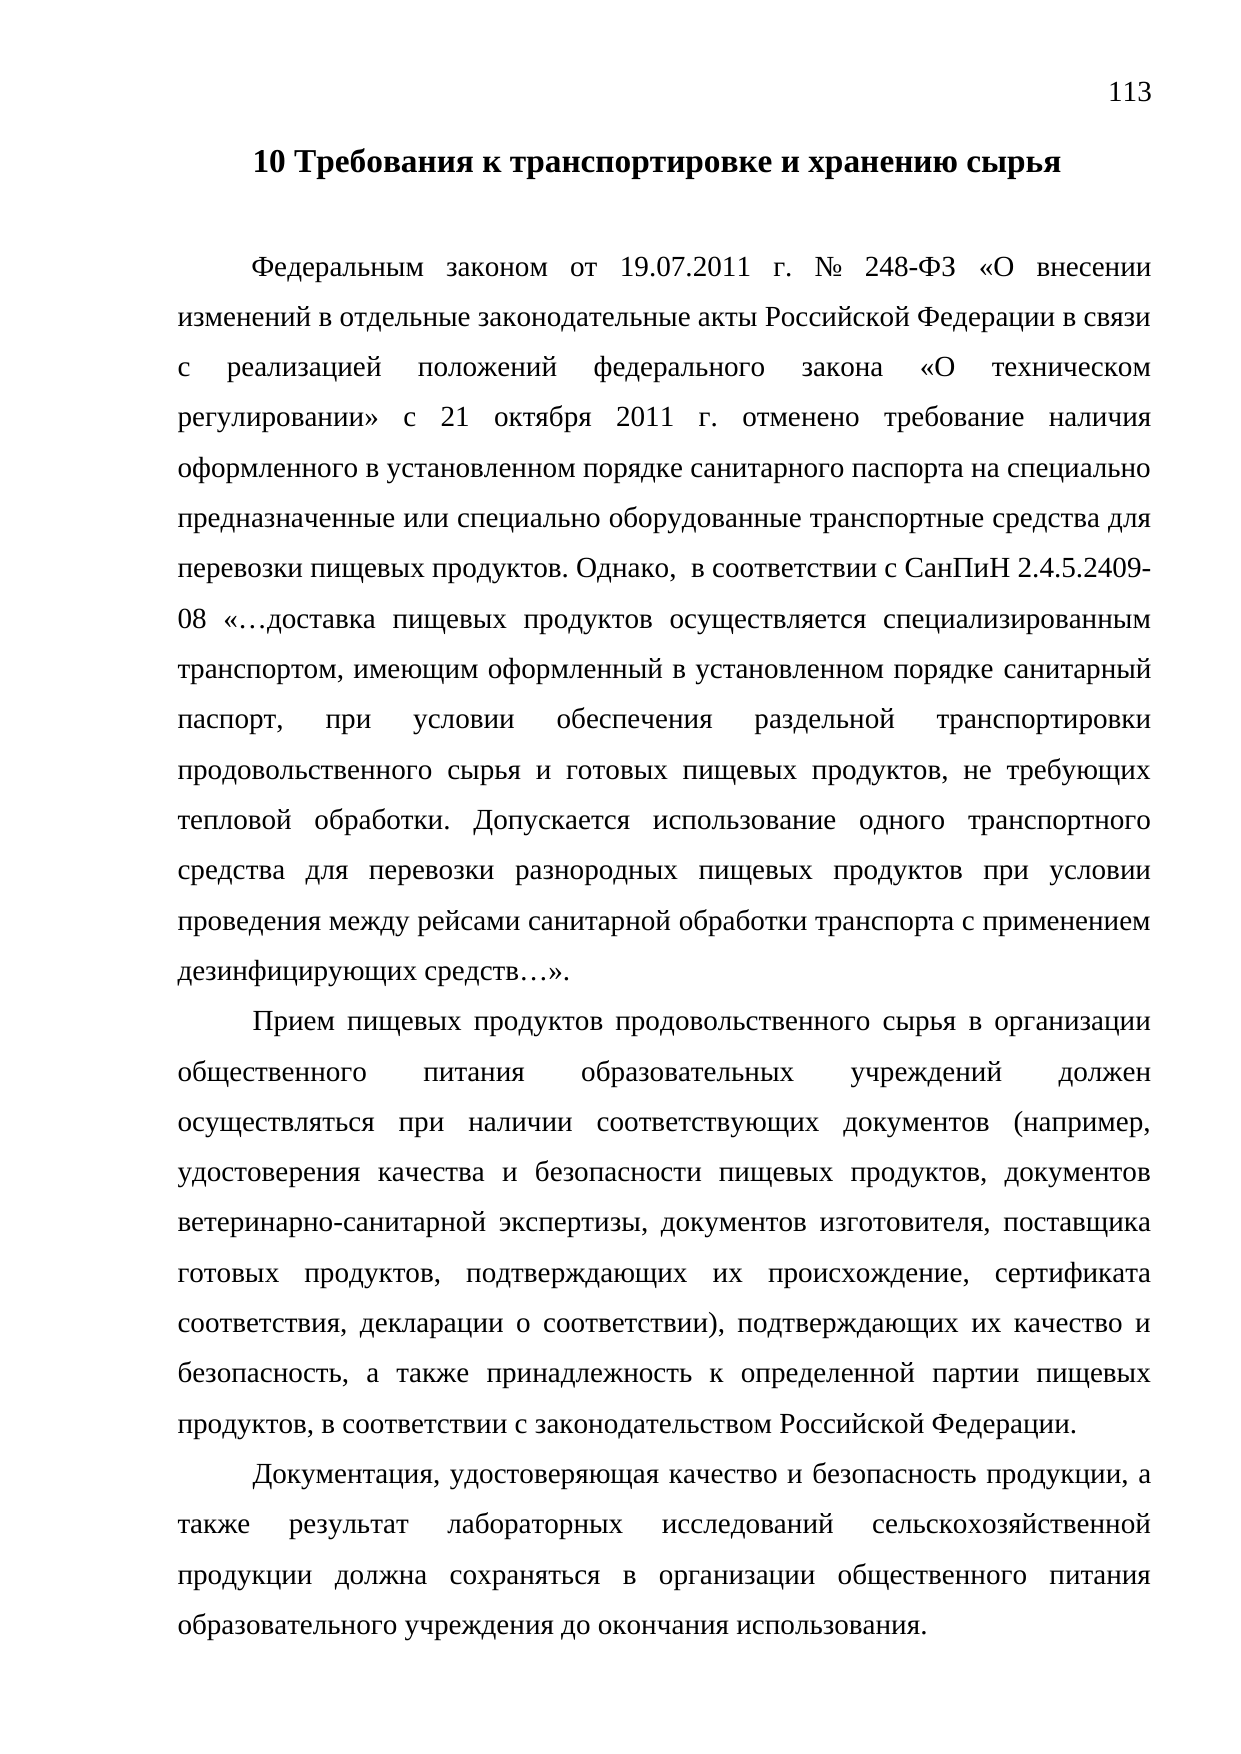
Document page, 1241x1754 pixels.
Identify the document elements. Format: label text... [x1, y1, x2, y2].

text Прием пищевых продуктов продовольственного сырья в организации общественного питания образовательных учреждений должен осуществляться при наличии соответствующих документов (например, удостоверения качества и безопасности пищевых продуктов, документов ветеринарно-санитарной экспертизы, документов изготовителя, поставщика готовых продуктов, подтверждающих их происхождение, сертификата соответствия, декларации о соответствии), подтверждающих их качество и безопасность, а также принадлежность к определенной партии пищевых продуктов, в соответствии с законодательством Российской Федерации. [177, 1003, 1152, 1439]
text Федеральным законом от 19.07.2011 г. № 248-ФЗ «О внесении изменений в отдельные законодательные акты Российской Федерации в связи с реализацией положений федерального закона «О техническом регулировании» с 21 октября 2011 г. отменено требование наличия оформленного в установленном порядке санитарного паспорта на специально предназначенные или специально оборудованные транспортные средства для перевозки пищевых продуктов. Однако, в соответствии с СанПиН 2.4.5.2409-08 «…доставка пищевых продуктов осуществляется специализированным транспортом, имеющим оформленный в установленном порядке санитарный паспорт, при условии обеспечения раздельной транспортировки продовольственного сырья и готовых пищевых продуктов, не требующих тепловой обработки. Допускается использование одного транспортного средства для перевозки разнородных пищевых продуктов при условии проведения между рейсами санитарной обработки транспорта с применением дезинфицирующих средств…». [177, 249, 1152, 987]
text Документация, удостоверяющая качество и безопасность продукции, а также результат лабораторных исследований сельскохозяйственной продукции должна сохраняться в организации общественного питания образовательного учреждения до окончания использования. [177, 1456, 1152, 1641]
text 10 Требования к транспортировке и хранению сырья [177, 141, 1152, 179]
